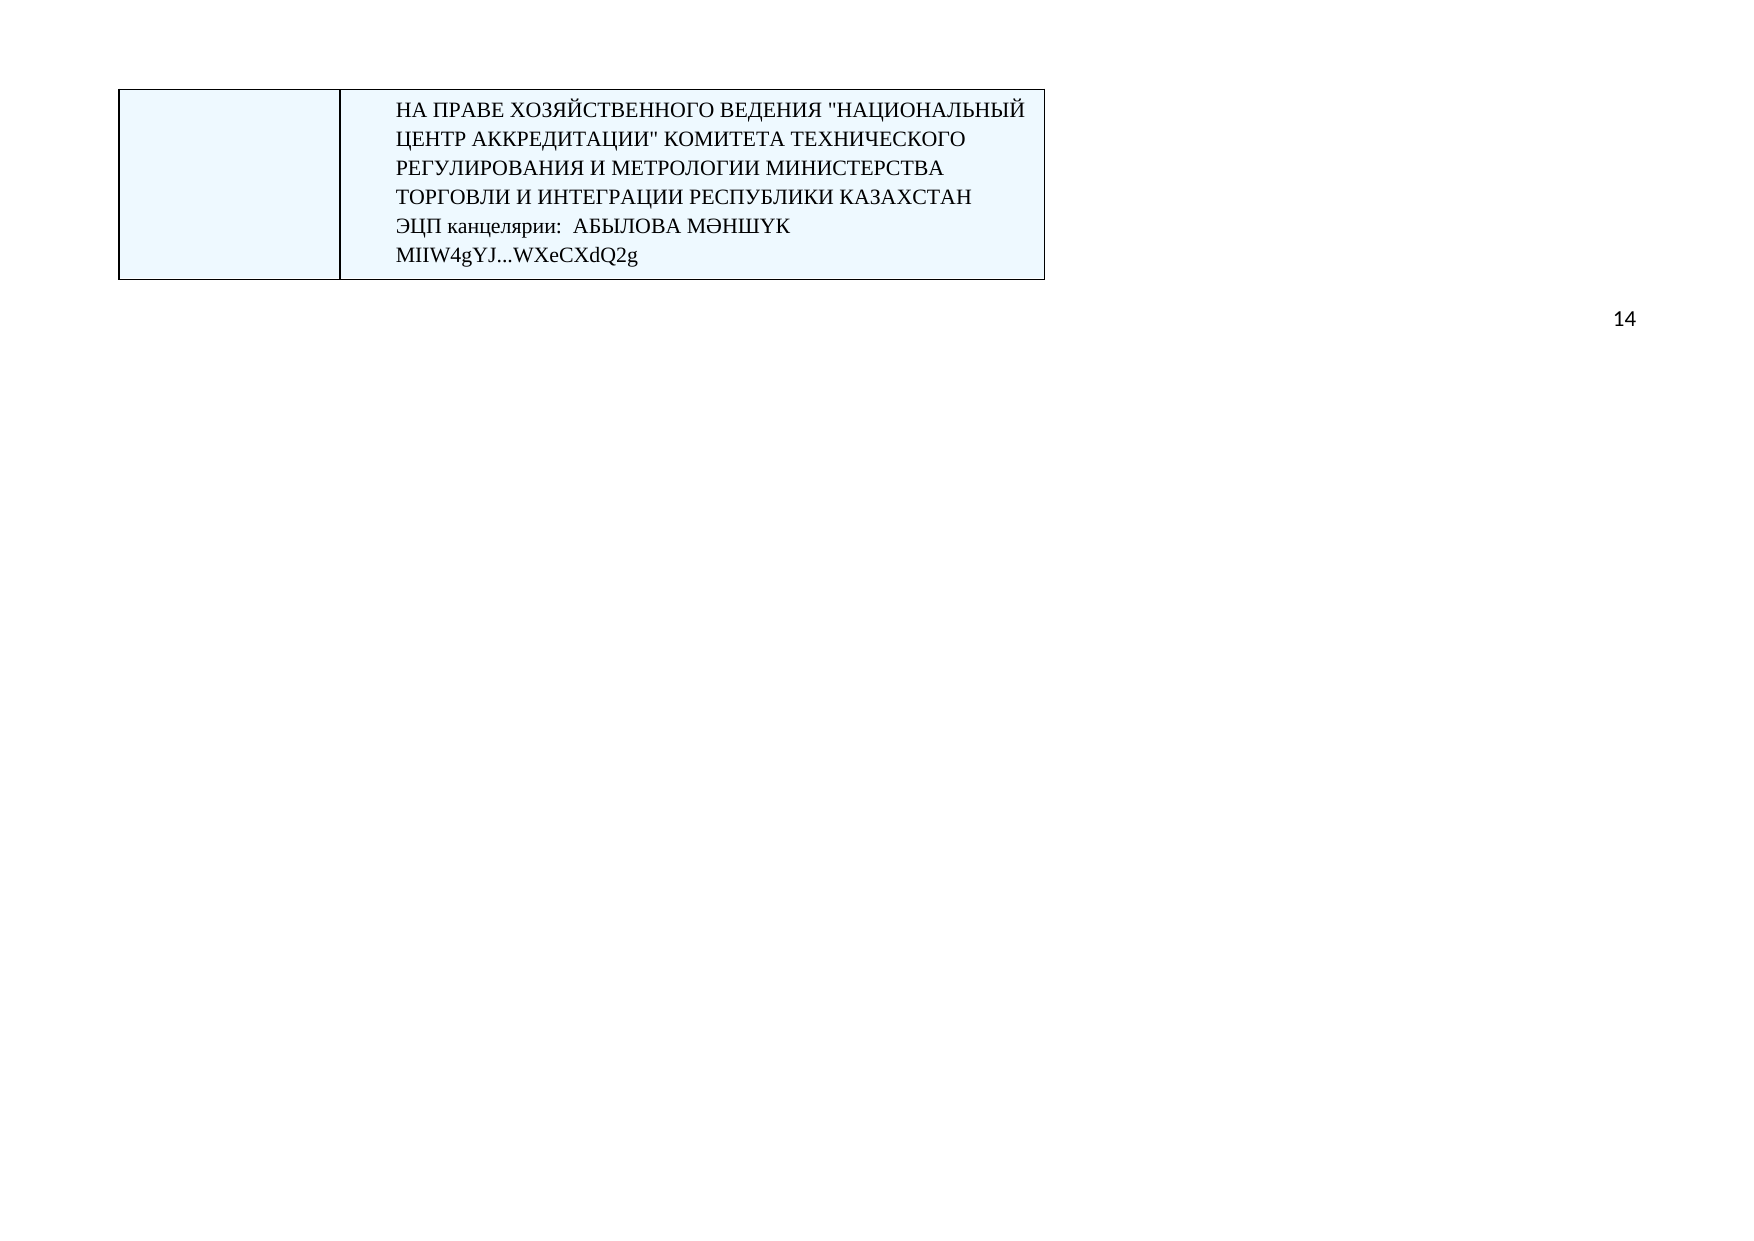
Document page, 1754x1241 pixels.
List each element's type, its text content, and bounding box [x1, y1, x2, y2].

table_cell [120, 90, 339, 278]
table_cell РЕСПУБЛИКАНСКОЕ ГОСУДАРСТВЕННОЕ ПРЕДПРИЯТИЕ НА ПРАВЕ ХОЗЯЙСТВЕННОГО ВЕДЕНИЯ "НАЦИОНАЛЬНЫЙ ЦЕНТР АККРЕДИТАЦИИ" КОМИТЕТА ТЕХНИЧЕСКОГО РЕГУЛИРОВАНИЯ И МЕТРОЛОГИИ МИНИСТЕРСТВА ТОРГОВЛИ И ИНТЕГРАЦИИ РЕСПУБЛИКИ КАЗАХСТАН ЭЦП канцелярии: АБЫЛОВА МӘНШҮК MIIW4gYJ...WXeCXdQ2g Время подписи: 28.03.2023 15:52 [341, 90, 1044, 278]
